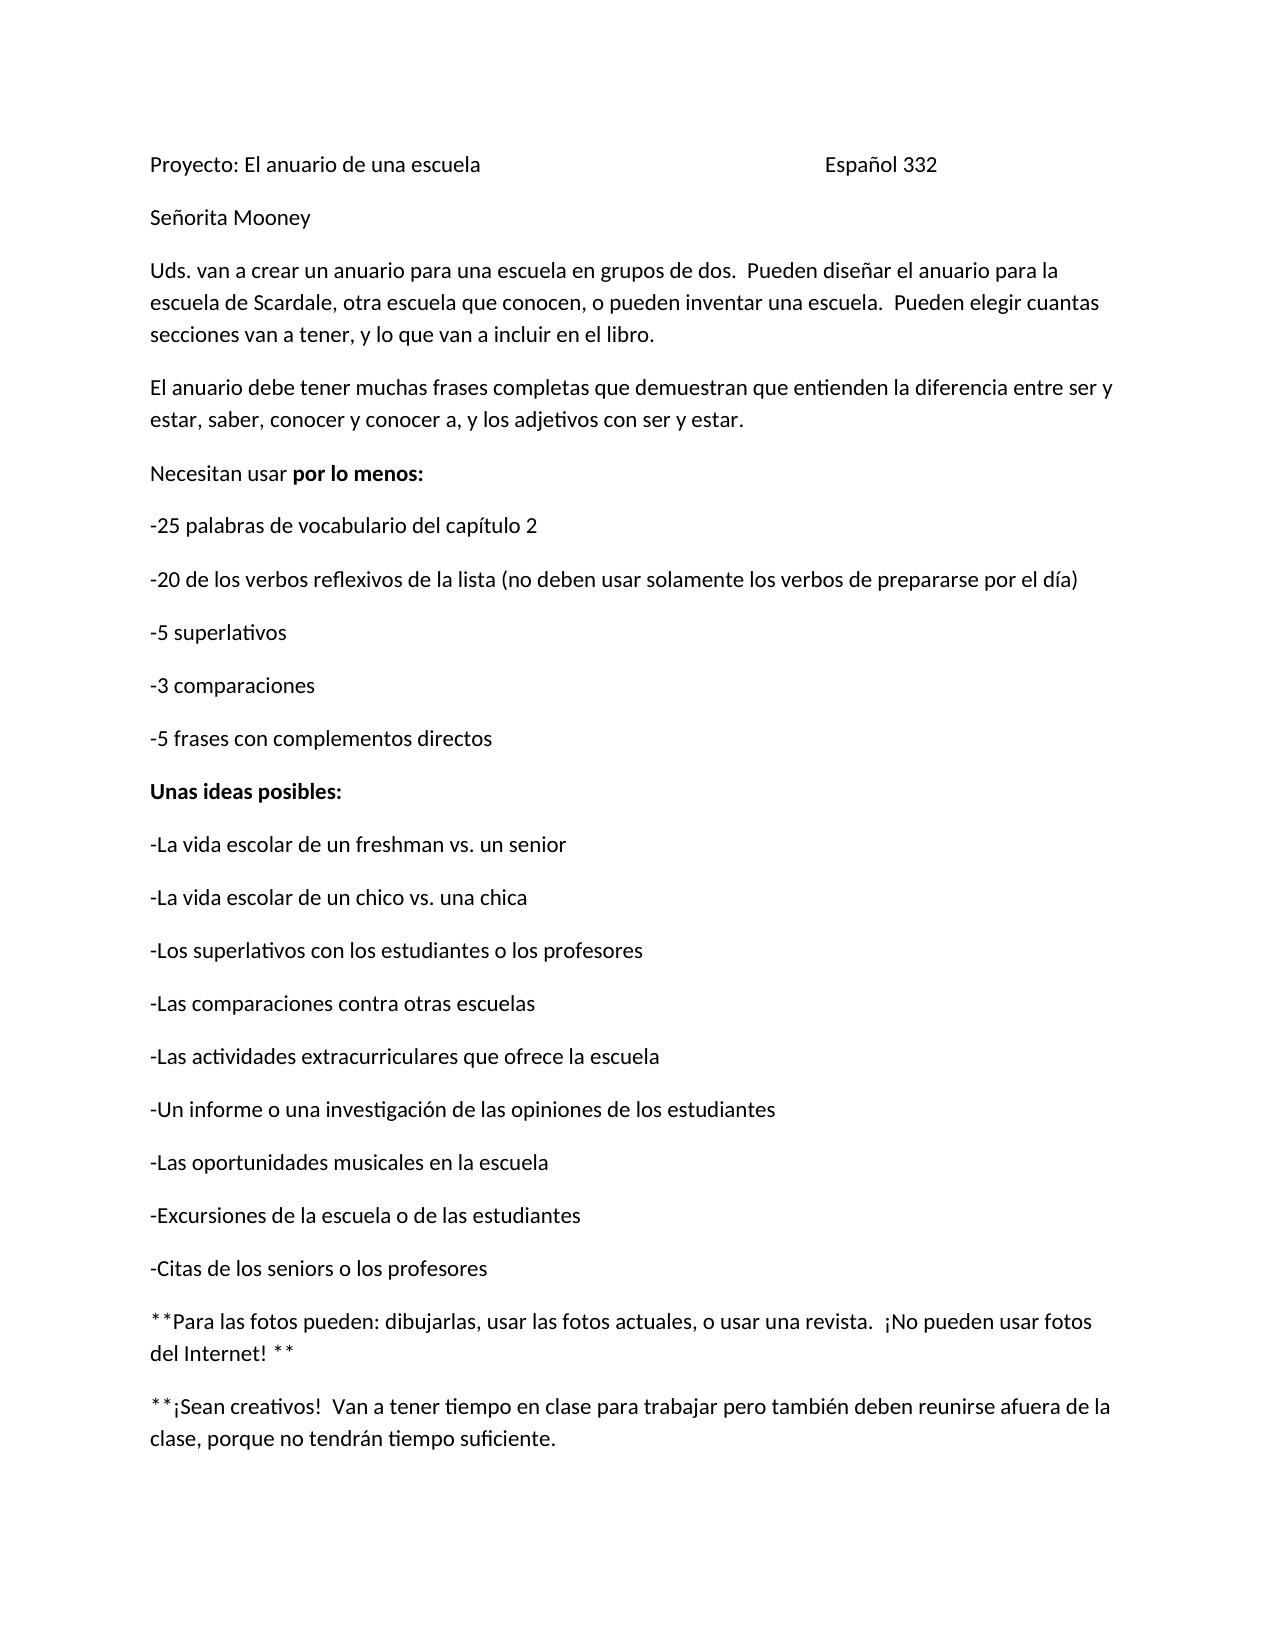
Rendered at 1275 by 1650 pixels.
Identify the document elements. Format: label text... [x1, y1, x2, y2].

text -Las oportunidades musicales en la escuela [150, 1148, 1125, 1176]
text Necesitan usar por lo menos: [150, 459, 1125, 487]
text -20 de los verbos reflexivos de la lista (no deben usar solamente los verbos de prepararse por el día) [150, 565, 1125, 593]
text **Para las fotos pueden: dibujarlas, usar las fotos actuales, o usar una revista. ¡No pueden usar fotos del Internet! ** [150, 1307, 1125, 1367]
text El anuario debe tener muchas frases completas que demuestran que entienden la diferencia entre ser y estar, saber, conocer y conocer a, y los adjetivos con ser y estar. [150, 373, 1125, 434]
text -Las comparaciones contra otras escuelas [150, 989, 1125, 1017]
text -La vida escolar de un freshman vs. un senior [150, 830, 1125, 858]
text Proyecto: El anuario de una escuela Español 332 [150, 150, 1125, 178]
text -3 comparaciones [150, 671, 1125, 699]
text -5 frases con complementos directos [150, 724, 1125, 752]
text -La vida escolar de un chico vs. una chica [150, 883, 1125, 911]
text **¡Sean creativos! Van a tener tiempo en clase para trabajar pero también deben reunirse afuera de la clase, porque no tendrán tiempo suficiente. [150, 1392, 1125, 1452]
text -Las actividades extracurriculares que ofrece la escuela [150, 1042, 1125, 1070]
text -Citas de los seniors o los profesores [150, 1254, 1125, 1282]
text Unas ideas posibles: [150, 777, 1125, 805]
text -Los superlativos con los estudiantes o los profesores [150, 936, 1125, 964]
text -Excursiones de la escuela o de las estudiantes [150, 1201, 1125, 1229]
text Señorita Mooney [150, 203, 1125, 231]
text -5 superlativos [150, 618, 1125, 646]
text -Un informe o una investigación de las opiniones de los estudiantes [150, 1095, 1125, 1123]
text -25 palabras de vocabulario del capítulo 2 [150, 512, 1125, 540]
text Uds. van a crear un anuario para una escuela en grupos de dos. Pueden diseñar el anuario para la escuela de Scardale, otra escuela que conocen, o pueden inventar una escuela. Pueden elegir cuantas secciones van a tener, y lo que van a incluir en el libro. [150, 256, 1125, 348]
